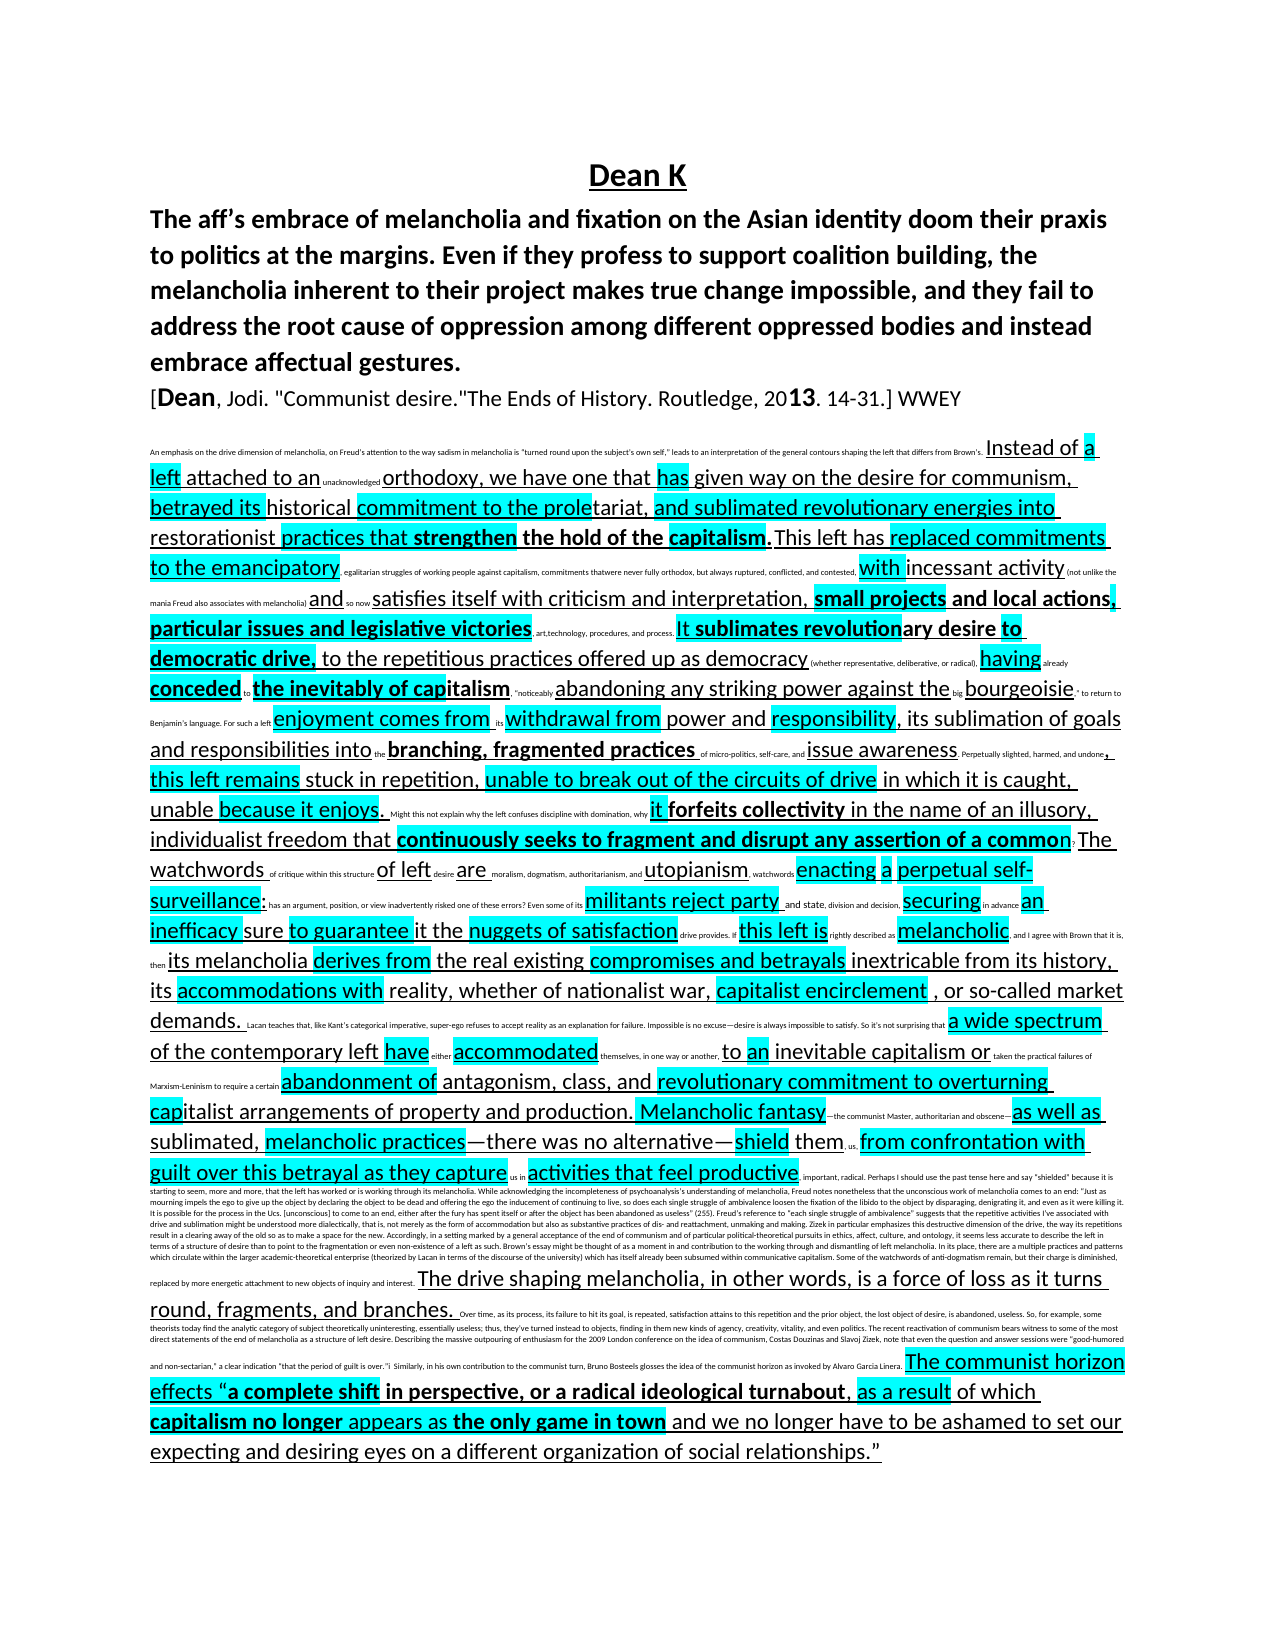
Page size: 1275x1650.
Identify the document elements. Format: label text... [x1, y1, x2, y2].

text [Dean, Jodi. "Communist desire."The Ends of History. Routledge, 2013. 14-31.] WWEY [150, 380, 1125, 413]
text An emphasis on the drive dimension of melancholia, on Freud’s attention to the way sadism in melancholia is “turned round upon the subject’s own self,” leads to an interpretation of the general contours shaping the left that differs from Brown’s. Instead of a left attached to an unacknowledged orthodoxy, we have one that has given way on the desire for communism, betrayed its historical commitment to the proletariat, and sublimated revolutionary energies into restorationist practices that strengthen the hold of the capitalism. This left has replaced commitments to the emancipatory, egalitarian struggles of working people against capitalism, commitments thatwere never fully orthodox, but always ruptured, conflicted, and contested, with incessant activity (not unlike the mania Freud also associates with melancholia) and so now satisfies itself with criticism and interpretation, small projects and local actions, particular issues and legislative victories, art,technology, procedures, and process. It sublimates revolutionary desire to democratic drive, to the repetitious practices offered up as democracy (whether representative, deliberative, or radical), having already conceded to the inevitably of capitalism, “noticeably abandoning any striking power against the big bourgeoisie,” to return to Benjamin’s language. For such a left enjoyment comes from its withdrawal from power and responsibility, its sublimation of goals and responsibilities into the branching, fragmented practices of micro-politics, self-care, and issue awareness. Perpetually slighted, harmed, and undone, this left remains stuck in repetition, unable to break out of the circuits of drive in which it is caught, unable because it enjoys. Might this not explain why the left confuses discipline with domination, why it forfeits collectivity in the name of an illusory, individualist freedom that continuously seeks to fragment and disrupt any assertion of a common? The watchwords of critique within this structure of left desire are moralism, dogmatism, authoritarianism, and utopianism, watchwords enacting a perpetual self-surveillance: has an argument, position, or view inadvertently risked one of these errors? Even some of its militants reject party and state, division and decision, securing in advance an inefficacy sure to guarantee it the nuggets of satisfaction drive provides. If this left is rightly described as melancholic, and I agree with Brown that it is, then its melancholia derives from the real existing compromises and betrayals inextricable from its history, its accommodations with reality, whether of nationalist war, capitalist encirclement , or so-called market demands. Lacan teaches that, like Kant’s categorical imperative, super-ego refuses to accept reality as an explanation for failure. Impossible is no excuse—desire is always impossible to satisfy. So it’s not surprising that a wide spectrum of the contemporary left have either accommodated themselves, in one way or another, to an inevitable capitalism or taken the practical failures of Marxism-Leninism to require a certain abandonment of antagonism, class, and revolutionary commitment to overturning capitalist arrangements of property and production. Melancholic fantasy—the communist Master, authoritarian and obscene—as well as sublimated, melancholic practices—there was no alternative—shield them, us, from confrontation with guilt over this betrayal as they capture us in activities that feel productive, important, radical. Perhaps I should use the past tense here and say “shielded” because it is starting to seem, more and more, that the left has worked or is working through its melancholia. While acknowledging the incompleteness of psychoanalysis’s understanding of melancholia, Freud notes nonetheless that the unconscious work of melancholia comes to an end: “Just as mourning impels the ego to give up the object by declaring the object to be dead and offering the ego the inducement of continuing to live, so does each single struggle of ambivalence loosen the fixation of the libido to the object by disparaging, denigrating it, and even as it were killing it. It is possible for the process in the Ucs. [unconscious] to come to an end, either after the fury has spent itself or after the object has been abandoned as useless” (255). Freud’s reference to “each single struggle of ambivalence” suggests that the repetitive activities I’ve associated with drive and sublimation might be understood more dialectically, that is, not merely as the form of accommodation but also as substantive practices of dis- and reattachment, unmaking and making. Zizek in particular emphasizes this destructive dimension of the drive, the way its repetitions result in a clearing away of the old so as to make a space for the new. Accordingly, in a setting marked by a general acceptance of the end of communism and of particular political-theoretical pursuits in ethics, affect, culture, and ontology, it seems less accurate to describe the left in terms of a structure of desire than to point to the fragmentation or even non-existence of a left as such. Brown’s essay might be thought of as a moment in and contribution to the working through and dismantling of left melancholia. In its place, there are a multiple practices and patterns which circulate within the larger academic-theoretical enterprise (theorized by Lacan in terms of the discourse of the university) which has itself already been subsumed within communicative capitalism. Some of the watchwords of anti-dogmatism remain, but their charge is diminished, replaced by more energetic attachment to new objects of inquiry and interest. The drive shaping melancholia, in other words, is a force of loss as it turns round, fragments, and branches. Over time, as its process, its failure to hit its goal, is repeated, satisfaction attains to this repetition and the prior object, the lost object of desire, is abandoned, useless. So, for example, some theorists today find the analytic category of subject theoretically uninteresting, essentially useless; thus, they’ve turned instead to objects, finding in them new kinds of agency, creativity, vitality, and even politics. The recent reactivation of communism bears witness to some of the most direct statements of the end of melancholia as a structure of left desire. Describing the massive outpouring of enthusiasm for the 2009 London conference on the idea of communism, Costas Douzinas and Slavoj Zizek, note that even the question and answer sessions were “good-humored and non-sectarian,” a clear indication “that the period of guilt is over.”i Similarly, in his own contribution to the communist turn, Bruno Bosteels glosses the idea of the communist horizon as invoked by Alvaro Garcia Linera. The communist horizon effects “a complete shift in perspective, or a radical ideological turnabout, as a result of which capitalism no longer appears as the only game in town and we no longer have to be ashamed to set our expecting and desiring eyes on a different organization of social relationships.” [150, 433, 1125, 1465]
subtitle The aff’s embrace of melancholia and fixation on the Asian identity doom their praxis to politics at the margins. Even if they profess to support coalition building, the melancholia inherent to their project makes true change impossible, and they fail to address the root cause of oppression among different oppressed bodies and instead embrace affectual gestures. [150, 202, 1125, 378]
subtitle Dean K [150, 154, 1125, 195]
